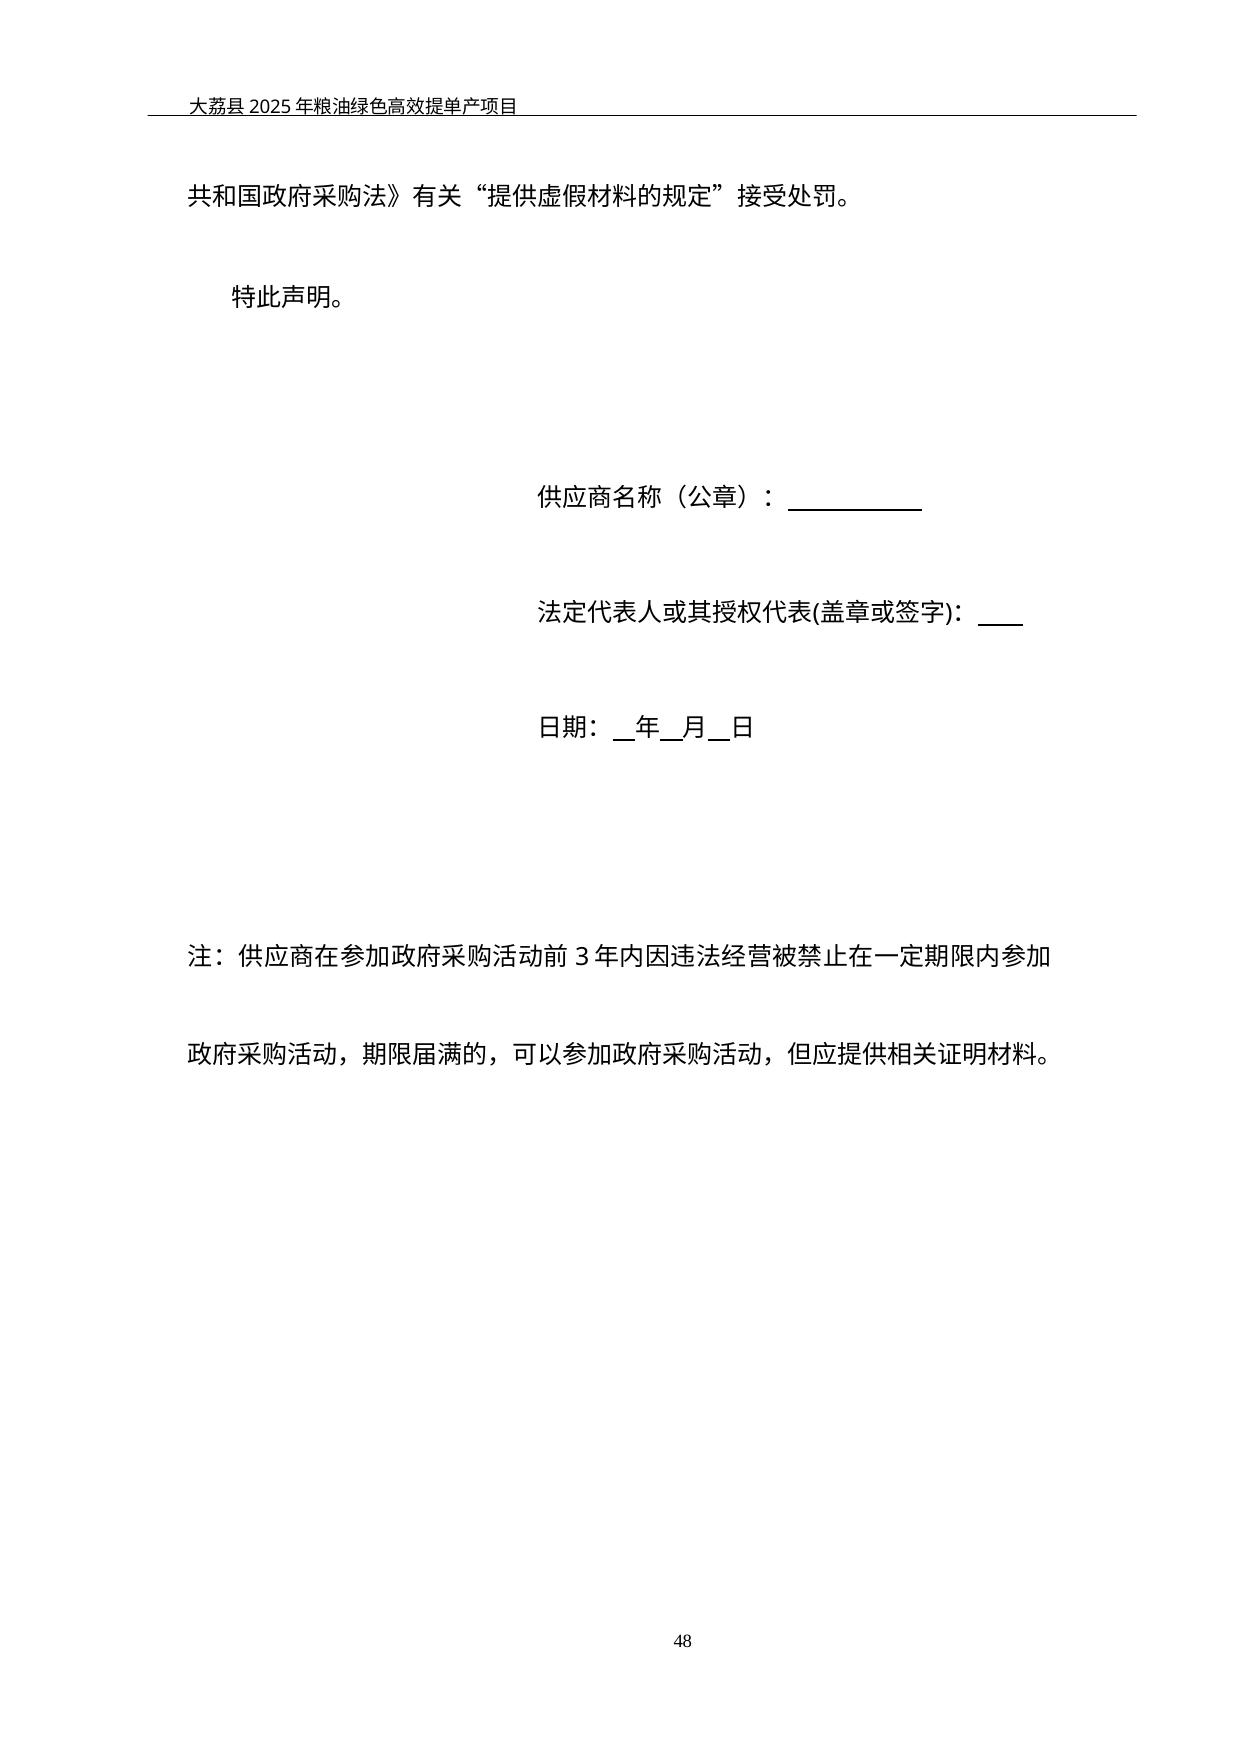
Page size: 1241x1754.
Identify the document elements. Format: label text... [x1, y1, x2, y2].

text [187, 162, 1053, 227]
text 日期： 年 月 日 [187, 693, 1053, 758]
text 注：供应商在参加政府采购活动前3年内因违法经营被禁止在一定期限内参加政府采购活动，期限届满的，可以参加政府采购活动，但应提供相关证明材料。附件三： [187, 922, 1053, 1085]
text 特此声明。 [187, 263, 1053, 328]
text 法定代表人或其授权代表(盖章或签字)： [187, 578, 1053, 643]
text 供应商名称（公章）： [187, 463, 1053, 528]
